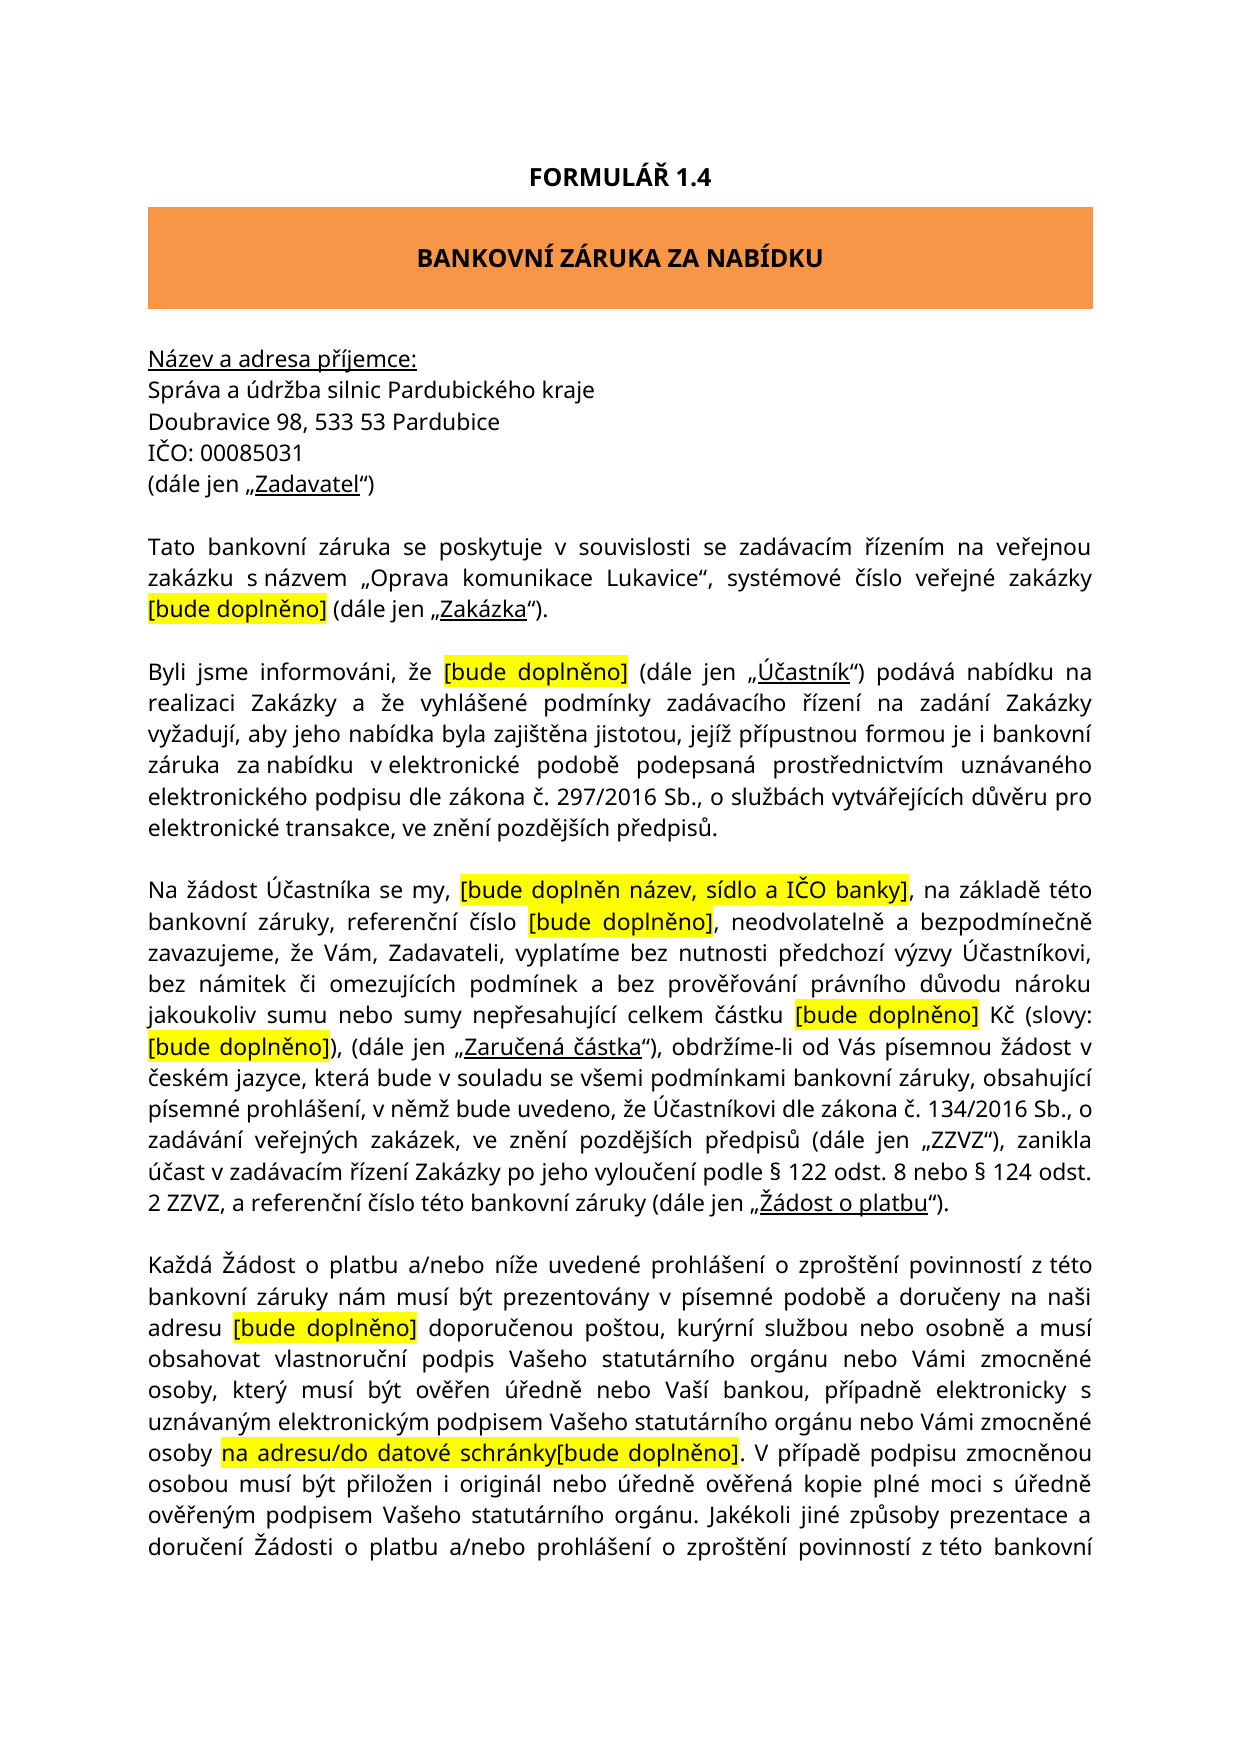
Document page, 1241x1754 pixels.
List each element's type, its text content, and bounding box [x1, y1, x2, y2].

text Byli jsme informováni, že [bude doplněno] (dále jen „Účastník“) podává nabídku na realizaci Zakázky a že vyhlášené podmínky zadávacího řízení na zadání Zakázky vyžadují, aby jeho nabídka byla zajištěna jistotou, jejíž přípustnou formou je i bankovní záruka za nabídku v elektronické podobě podepsaná prostřednictvím uznávaného elektronického podpisu dle zákona č. 297/2016 Sb., o službách vytvářejících důvěru pro elektronické transakce, ve znění pozdějších předpisů. [148, 655, 1093, 843]
text Tato bankovní záruka se poskytuje v souvislosti se zadávacím řízením na veřejnou zakázku s názvem „Oprava komunikace Lukavice“, systémové číslo veřejné zakázky [bude doplněno] (dále jen „Zakázka“). [148, 530, 1093, 624]
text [148, 1249, 1093, 1562]
text Název a adresa příjemce: [148, 343, 1093, 374]
text Doubravice 98, 533 53 Pardubice [148, 405, 1093, 437]
text Správa a údržba silnic Pardubického kraje [148, 374, 1093, 405]
text IČO: 00085031 [148, 437, 1093, 468]
text Formulář 1.4 [148, 160, 1093, 194]
text (dále jen „Zadavatel“) [148, 468, 1093, 499]
text bankovní záruka za nabídku [148, 241, 1093, 275]
text Na žádost Účastníka se my, [bude doplněn název, sídlo a IČO banky], na základě této bankovní záruky, referenční číslo [bude doplněno], neodvolatelně a bezpodmínečně zavazujeme, že Vám, Zadavateli, vyplatíme bez nutnosti předchozí výzvy Účastníkovi, bez námitek či omezujících podmínek a bez prověřování právního důvodu nároku jakoukoliv sumu nebo sumy nepřesahující celkem částku [bude doplněno] Kč (slovy: [bude doplněno]), (dále jen „Zaručená částka“), obdržíme-li od Vás písemnou žádost v českém jazyce, která bude v souladu se všemi podmínkami bankovní záruky, obsahující písemné prohlášení, v němž bude uvedeno, že Účastníkovi dle zákona č. 134/2016 Sb., o zadávání veřejných zakázek, ve znění pozdějších předpisů (dále jen „ZZVZ“), zanikla účast v zadávacím řízení Zakázky po jeho vyloučení podle § 122 odst. 8 nebo § 124 odst. 2 ZZVZ, a referenční číslo této bankovní záruky (dále jen „Žádost o platbu“). [148, 874, 1093, 1218]
